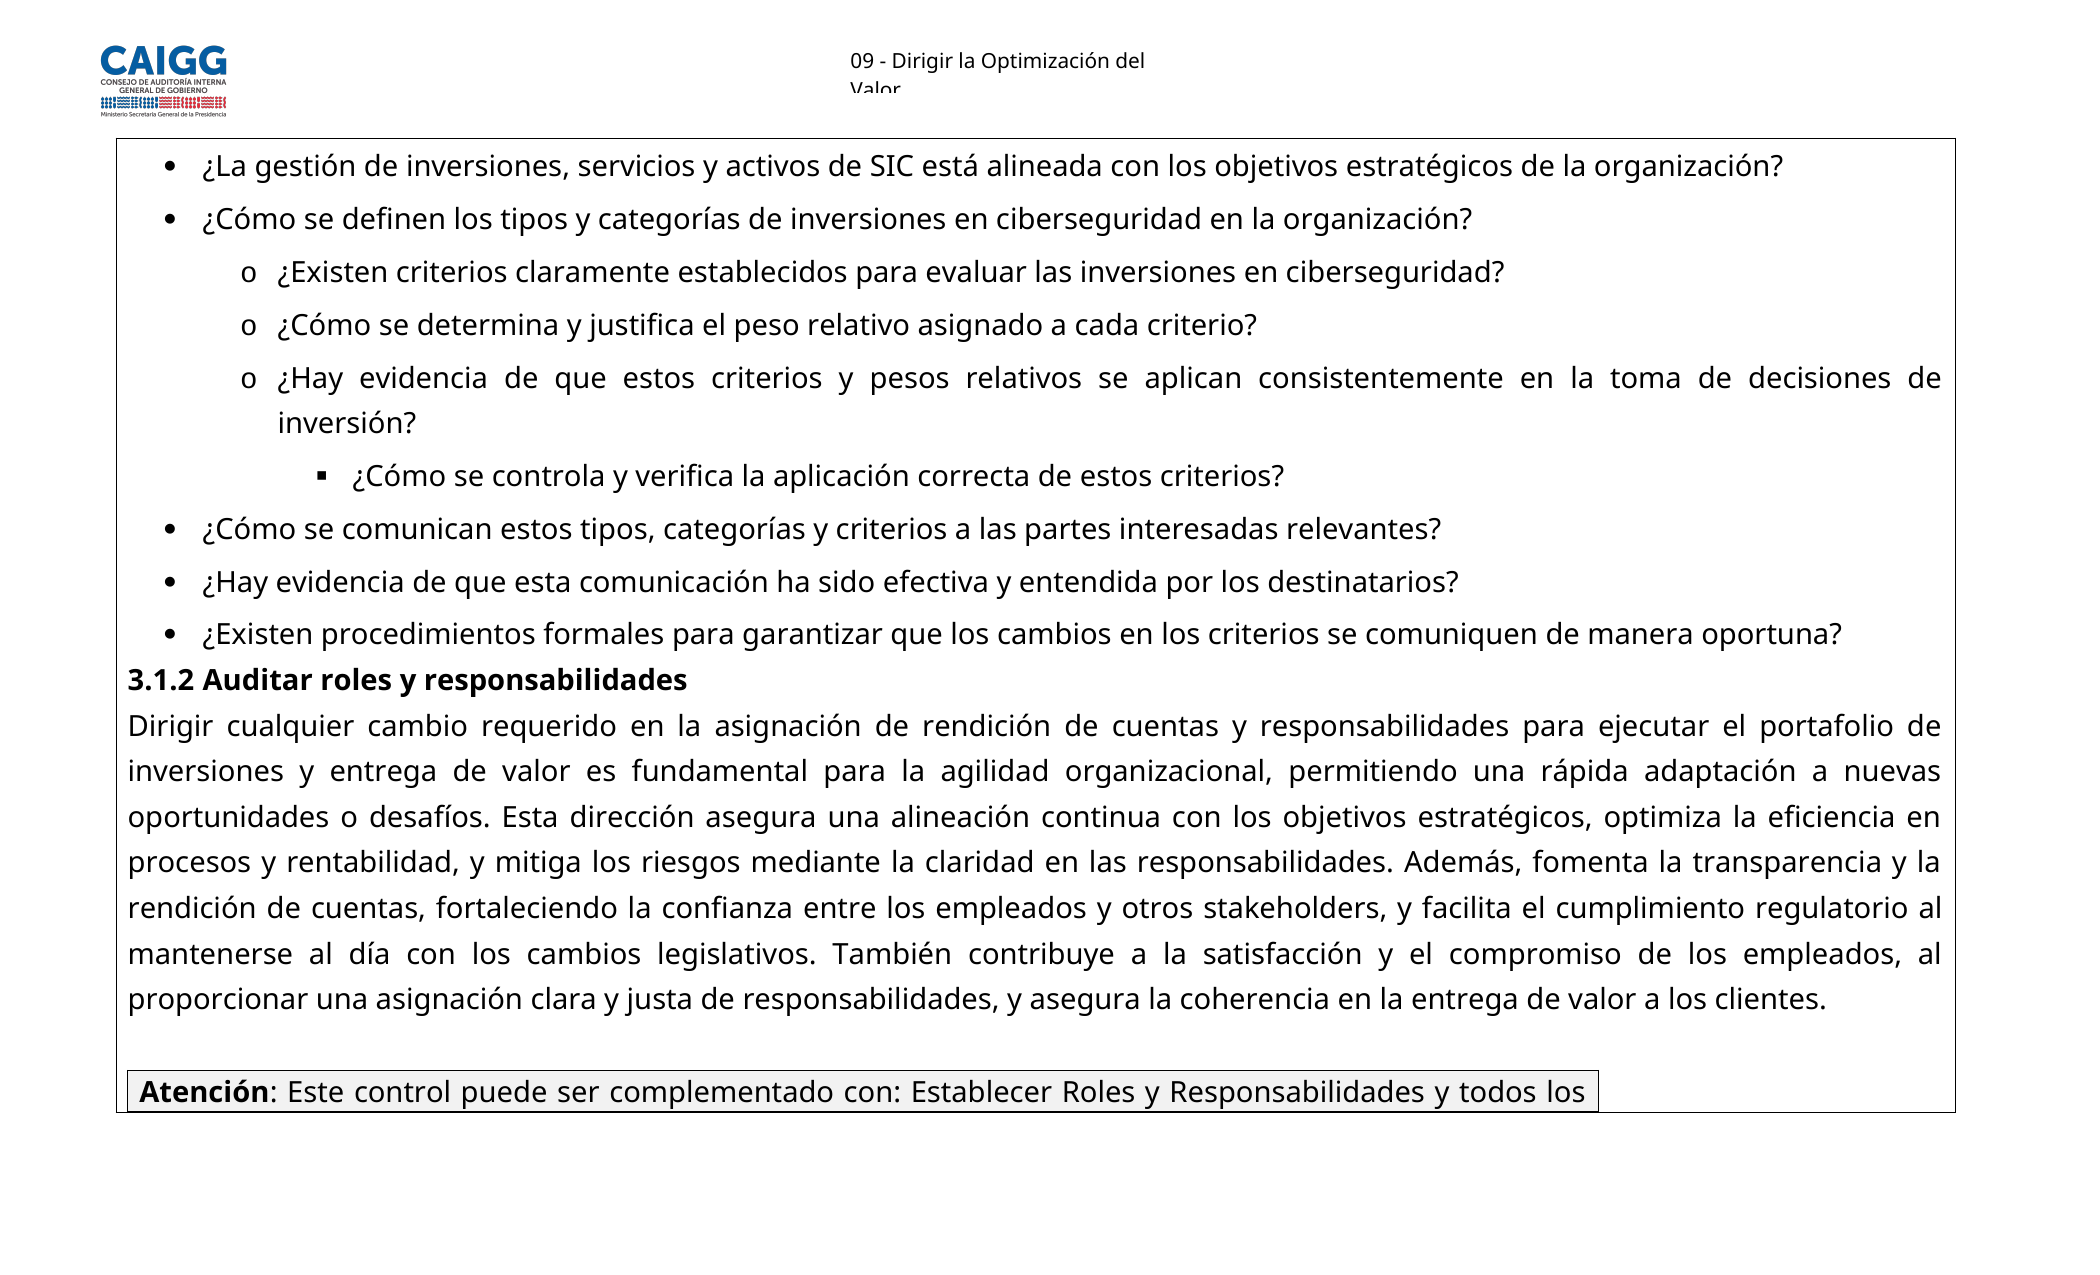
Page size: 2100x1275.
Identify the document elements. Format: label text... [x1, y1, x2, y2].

picture [93, 26, 234, 136]
